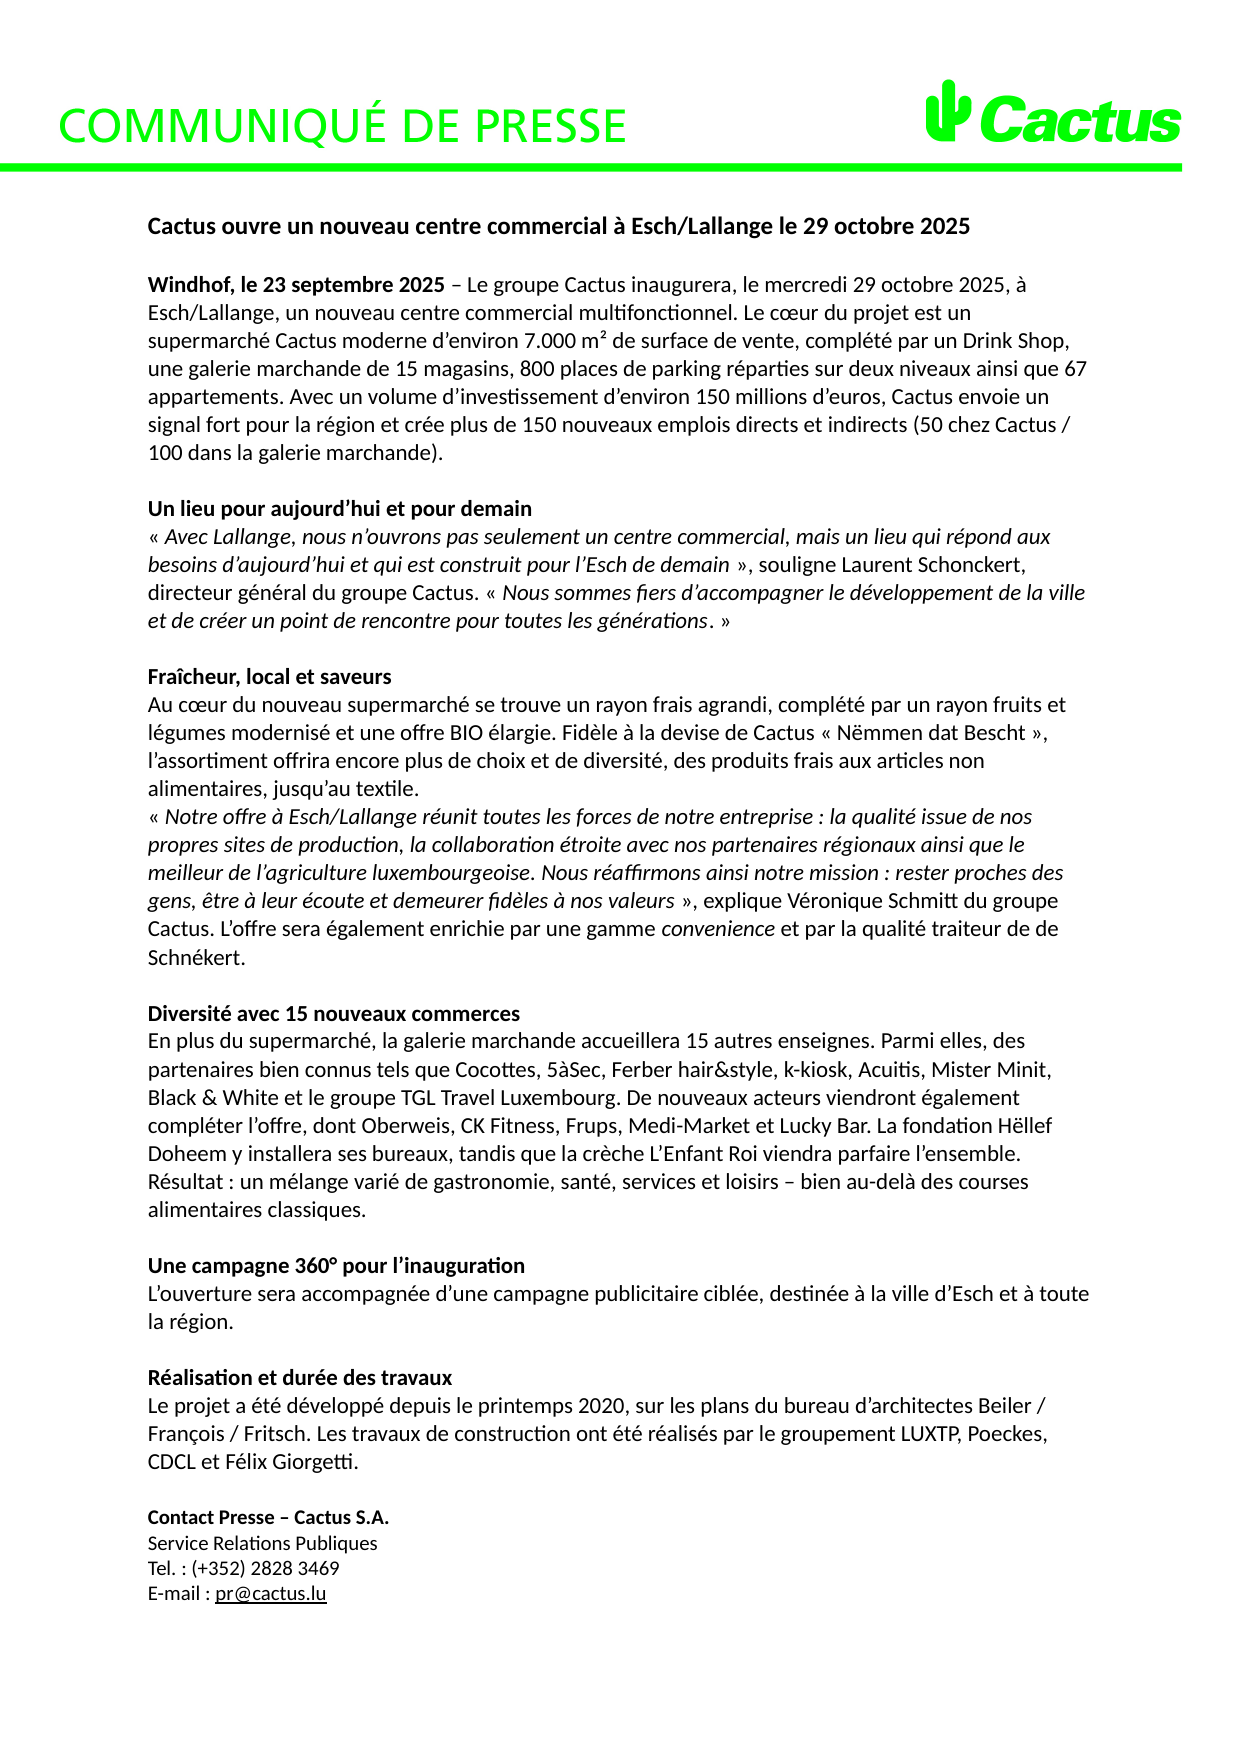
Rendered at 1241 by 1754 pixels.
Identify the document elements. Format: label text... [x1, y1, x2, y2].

text Une campagne 360° pour l’inauguration [148, 1251, 1093, 1279]
text Diversité avec 15 nouveaux commerces [148, 999, 1093, 1027]
text Service Relations Publiques [148, 1530, 1093, 1555]
text En plus du supermarché, la galerie marchande accueillera 15 autres enseignes. Parmi elles, des partenaires bien connus tels que Cocottes, 5àSec, Ferber hair&style, k-kiosk, Acuitis, Mister Minit, Black & White et le groupe TGL Travel Luxembourg. De nouveaux acteurs viendront également compléter l’offre, dont Oberweis, CK Fitness, Frups, Medi-Market et Lucky Bar. La fondation Hëllef Doheem y installera ses bureaux, tandis que la crèche L’Enfant Roi viendra parfaire l’ensemble. Résultat : un mélange varié de gastronomie, santé, services et loisirs – bien au-delà des courses alimentaires classiques. [148, 1027, 1093, 1223]
text Réalisation et durée des travaux [148, 1363, 1093, 1391]
text Windhof, le 23 septembre 2025 – Le groupe Cactus inaugurera, le mercredi 29 octobre 2025, à Esch/Lallange, un nouveau centre commercial multifonctionnel. Le cœur du projet est un supermarché Cactus moderne d’environ 7.000 m² de surface de vente, complété par un Drink Shop, une galerie marchande de 15 magasins, 800 places de parking réparties sur deux niveaux ainsi que 67 appartements. Avec un volume d’investissement d’environ 150 millions d’euros, Cactus envoie un signal fort pour la région et crée plus de 150 nouveaux emplois directs et indirects (50 chez Cactus / 100 dans la galerie marchande). [148, 270, 1093, 466]
text Au cœur du nouveau supermarché se trouve un rayon frais agrandi, complété par un rayon fruits et légumes modernisé et une offre BIO élargie. Fidèle à la devise de Cactus « Nëmmen dat Bescht », l’assortiment offrira encore plus de choix et de diversité, des produits frais aux articles non alimentaires, jusqu’au textile. « Notre offre à Esch/Lallange réunit toutes les forces de notre entreprise : la qualité issue de nos propres sites de production, la collaboration étroite avec nos partenaires régionaux ainsi que le meilleur de l’agriculture luxembourgeoise. Nous réaffirmons ainsi notre mission : rester proches des gens, être à leur écoute et demeurer fidèles à nos valeurs », explique Véronique Schmitt du groupe Cactus. L’offre sera également enrichie par une gamme convenience et par la qualité traiteur de de Schnékert. [148, 690, 1093, 971]
text Un lieu pour aujourd’hui et pour demain [148, 494, 1093, 522]
text Fraîcheur, local et saveurs [148, 662, 1093, 690]
text Tel. : (+352) 2828 3469 [148, 1555, 1093, 1581]
text L’ouverture sera accompagnée d’une campagne publicitaire ciblée, destinée à la ville d’Esch et à toute la région. [148, 1279, 1093, 1335]
text Contact Presse – Cactus S.A. [148, 1504, 1093, 1530]
text E-mail : pr@cactus.lu [148, 1581, 1093, 1606]
text « Avec Lallange, nous n’ouvrons pas seulement un centre commercial, mais un lieu qui répond aux besoins d’aujourd’hui et qui est construit pour l’Esch de demain », souligne Laurent Schonckert, directeur général du groupe Cactus. « Nous sommes fiers d’accompagner le développement de la ville et de créer un point de rencontre pour toutes les générations. » [148, 522, 1093, 634]
text Le projet a été développé depuis le printemps 2020, sur les plans du bureau d’architectes Beiler / François / Fritsch. Les travaux de construction ont été réalisés par le groupement LUXTP, Poeckes, CDCL et Félix Giorgetti. [148, 1391, 1093, 1475]
text Cactus ouvre un nouveau centre commercial à Esch/Lallange le 29 octobre 2025 [148, 210, 1093, 241]
picture [0, 0, 1241, 1752]
